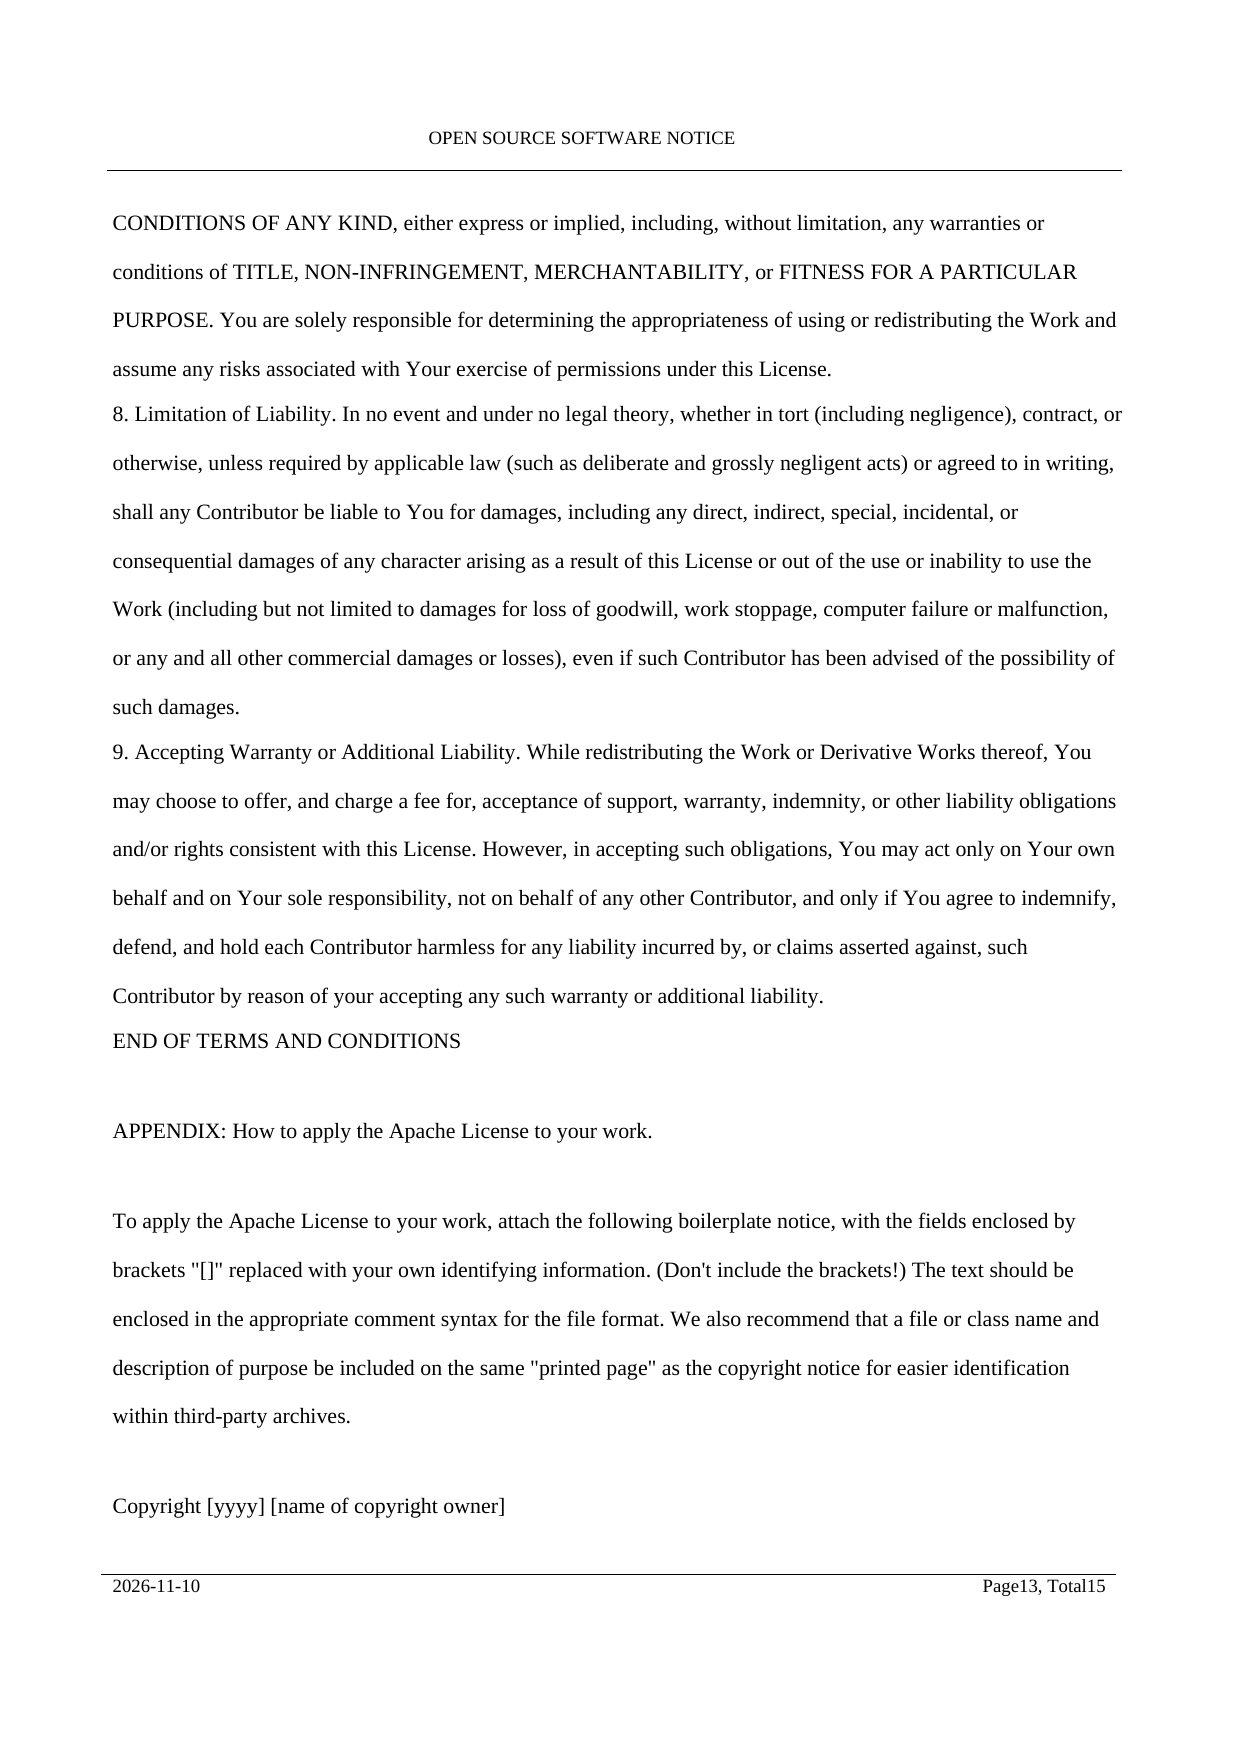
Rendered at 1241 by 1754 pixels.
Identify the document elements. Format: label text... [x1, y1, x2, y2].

text Copyright [yyyy] [name of copyright owner] [112, 1490, 1128, 1522]
text END OF TERMS AND CONDITIONS [112, 1024, 1128, 1057]
text APPENDIX: How to apply the Apache License to your work. [112, 1114, 1128, 1147]
text 8. Limitation of Liability. In no event and under no legal theory, whether in tort (including negligence), contract, or otherwise, unless required by applicable law (such as deliberate and grossly negligent acts) or agreed to in writing, shall any Contributor be liable to You for damages, including any direct, indirect, special, incidental, or consequential damages of any character arising as a result of this License or out of the use or inability to use the Work (including but not limited to damages for loss of goodwill, work stoppage, computer failure or malfunction, or any and all other commercial damages or losses), even if such Contributor has been advised of the possibility of such damages. [112, 398, 1128, 723]
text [112, 206, 1128, 385]
text To apply the Apache License to your work, attach the following boilerplate notice, with the fields enclosed by brackets "[]" replaced with your own identifying information. (Don't include the brackets!) The text should be enclosed in the appropriate comment syntax for the file format. We also recommend that a file or class name and description of purpose be included on the same "printed page" as the copyright notice for easier identification within third-party archives. [112, 1204, 1128, 1432]
text 9. Accepting Warranty or Additional Liability. While redistributing the Work or Derivative Works thereof, You may choose to offer, and charge a fee for, acceptance of support, warranty, indemnity, or other liability obligations and/or rights consistent with this License. However, in accepting such obligations, You may act only on Your own behalf and on Your sole responsibility, not on behalf of any other Contributor, and only if You agree to indemnify, defend, and hold each Contributor harmless for any liability incurred by, or claims asserted against, such Contributor by reason of your accepting any such warranty or additional liability. [112, 735, 1128, 1012]
